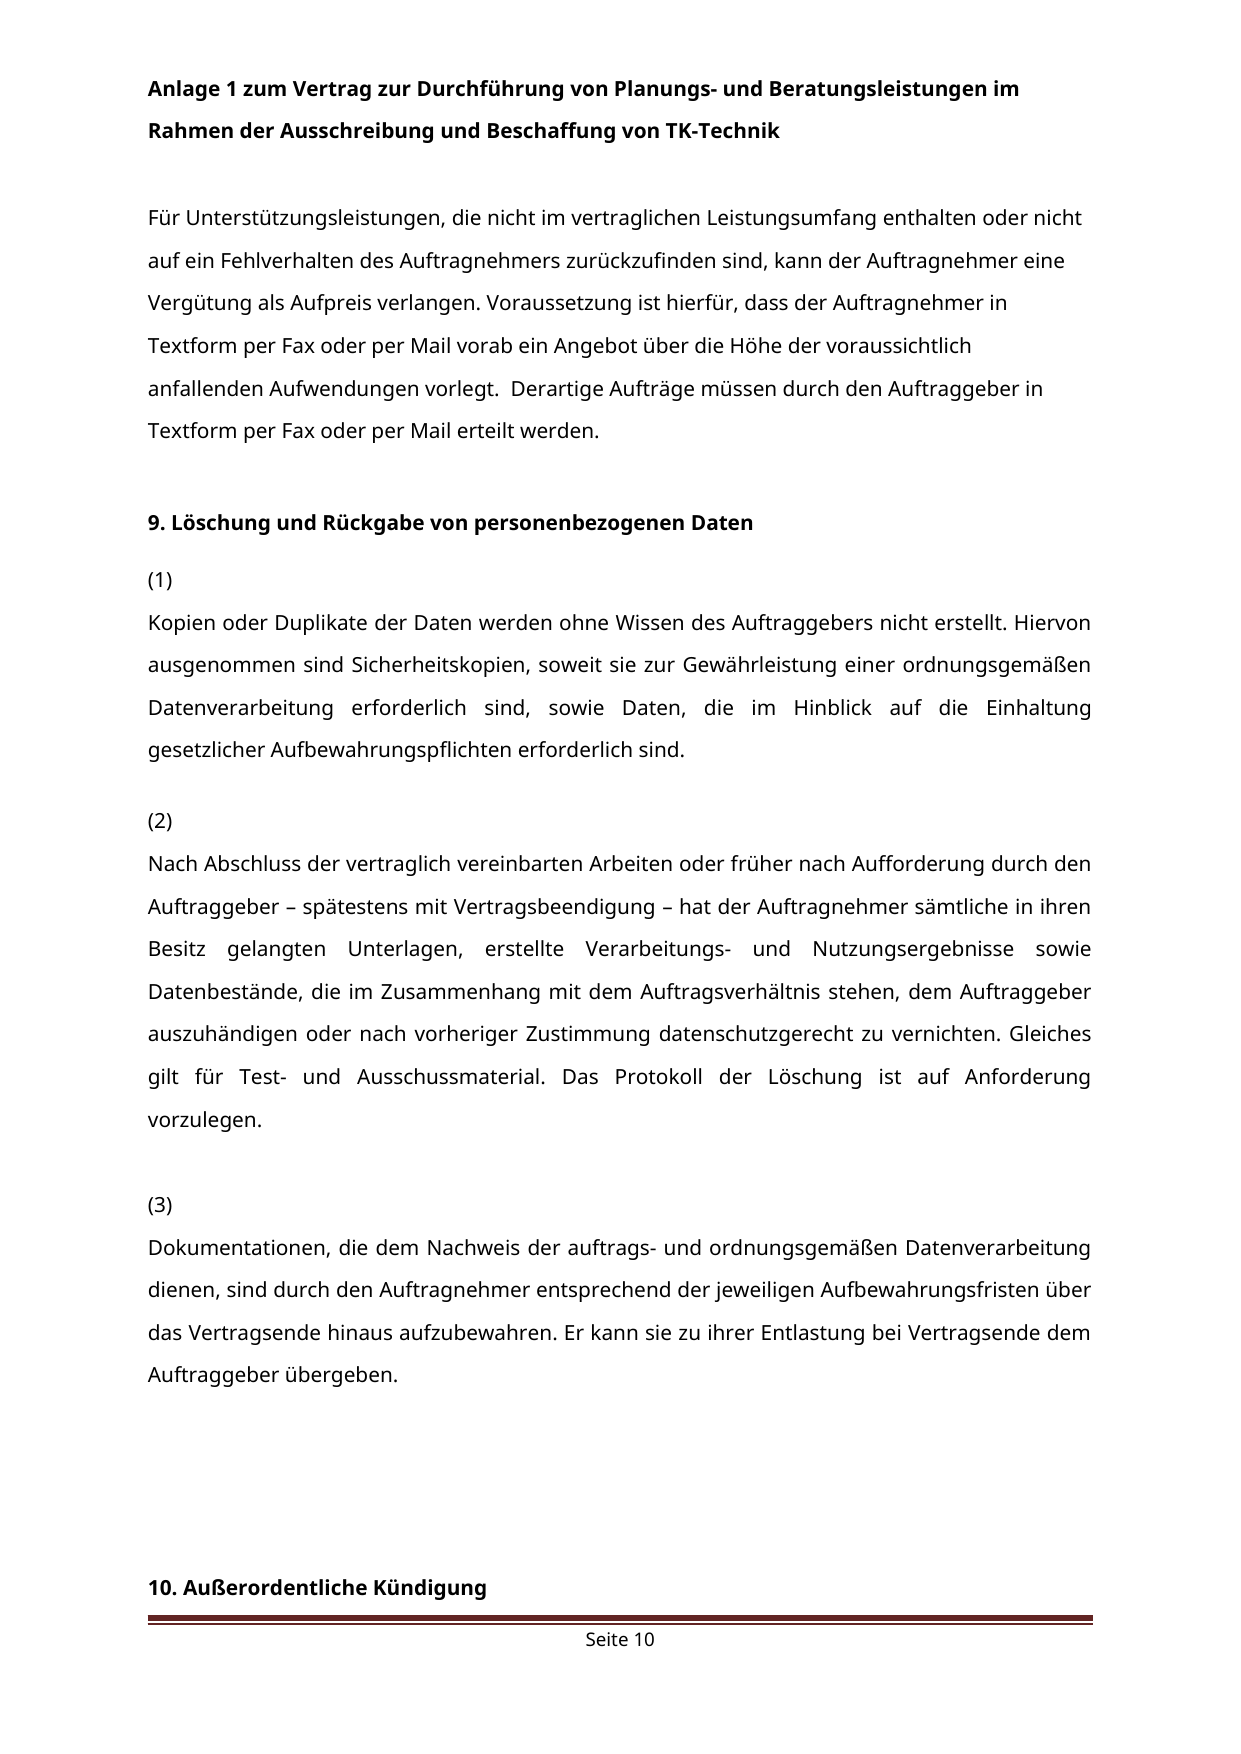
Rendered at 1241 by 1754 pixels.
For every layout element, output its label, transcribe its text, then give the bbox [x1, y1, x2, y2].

text (1) [148, 565, 1093, 593]
text Kopien oder Duplikate der Daten werden ohne Wissen des Auftraggebers nicht erstellt. Hiervon ausgenommen sind Sicherheitskopien, soweit sie zur Gewährleistung einer ordnungsgemäßen Datenverarbeitung erforderlich sind, sowie Daten, die im Hinblick auf die Einhaltung gesetzlicher Aufbewahrungspflichten erforderlich sind. [148, 608, 1093, 764]
text (2) [148, 807, 1093, 835]
text 9. Löschung und Rückgabe von personenbezogenen Daten [148, 508, 1093, 537]
text Dokumentationen, die dem Nachweis der auftrags- und ordnungsgemäßen Datenverarbeitung dienen, sind durch den Auftragnehmer entsprechend der jeweiligen Aufbewahrungsfristen über das Vertragsende hinaus aufzubewahren. Er kann sie zu ihrer Entlastung bei Vertragsende dem Auftraggeber übergeben. [148, 1233, 1093, 1389]
text Nach Abschluss der vertraglich vereinbarten Arbeiten oder früher nach Aufforderung durch den Auftraggeber – spätestens mit Vertragsbeendigung – hat der Auftragnehmer sämtliche in ihren Besitz gelangten Unterlagen, erstellte Verarbeitungs- und Nutzungsergebnisse sowie Datenbestände, die im Zusammenhang mit dem Auftragsverhältnis stehen, dem Auftraggeber auszuhändigen oder nach vorheriger Zustimmung datenschutzgerecht zu vernichten. Gleiches gilt für Test- und Ausschussmaterial. Das Protokoll der Löschung ist auf Anforderung vorzulegen. [148, 849, 1093, 1133]
text Für Unterstützungsleistungen, die nicht im vertraglichen Leistungsumfang enthalten oder nicht auf ein Fehlverhalten des Auftragnehmers zurückzufinden sind, kann der Auftragnehmer eine Vergütung als Aufpreis verlangen. Voraussetzung ist hierfür, dass der Auftragnehmer in Textform per Fax oder per Mail vorab ein Angebot über die Höhe der voraussichtlich anfallenden Aufwendungen vorlegt. Derartige Aufträge müssen durch den Auftraggeber in Textform per Fax oder per Mail erteilt werden. [148, 203, 1093, 445]
text (3) [148, 1190, 1093, 1218]
text 10. Außerordentliche Kündigung [148, 1573, 1093, 1602]
